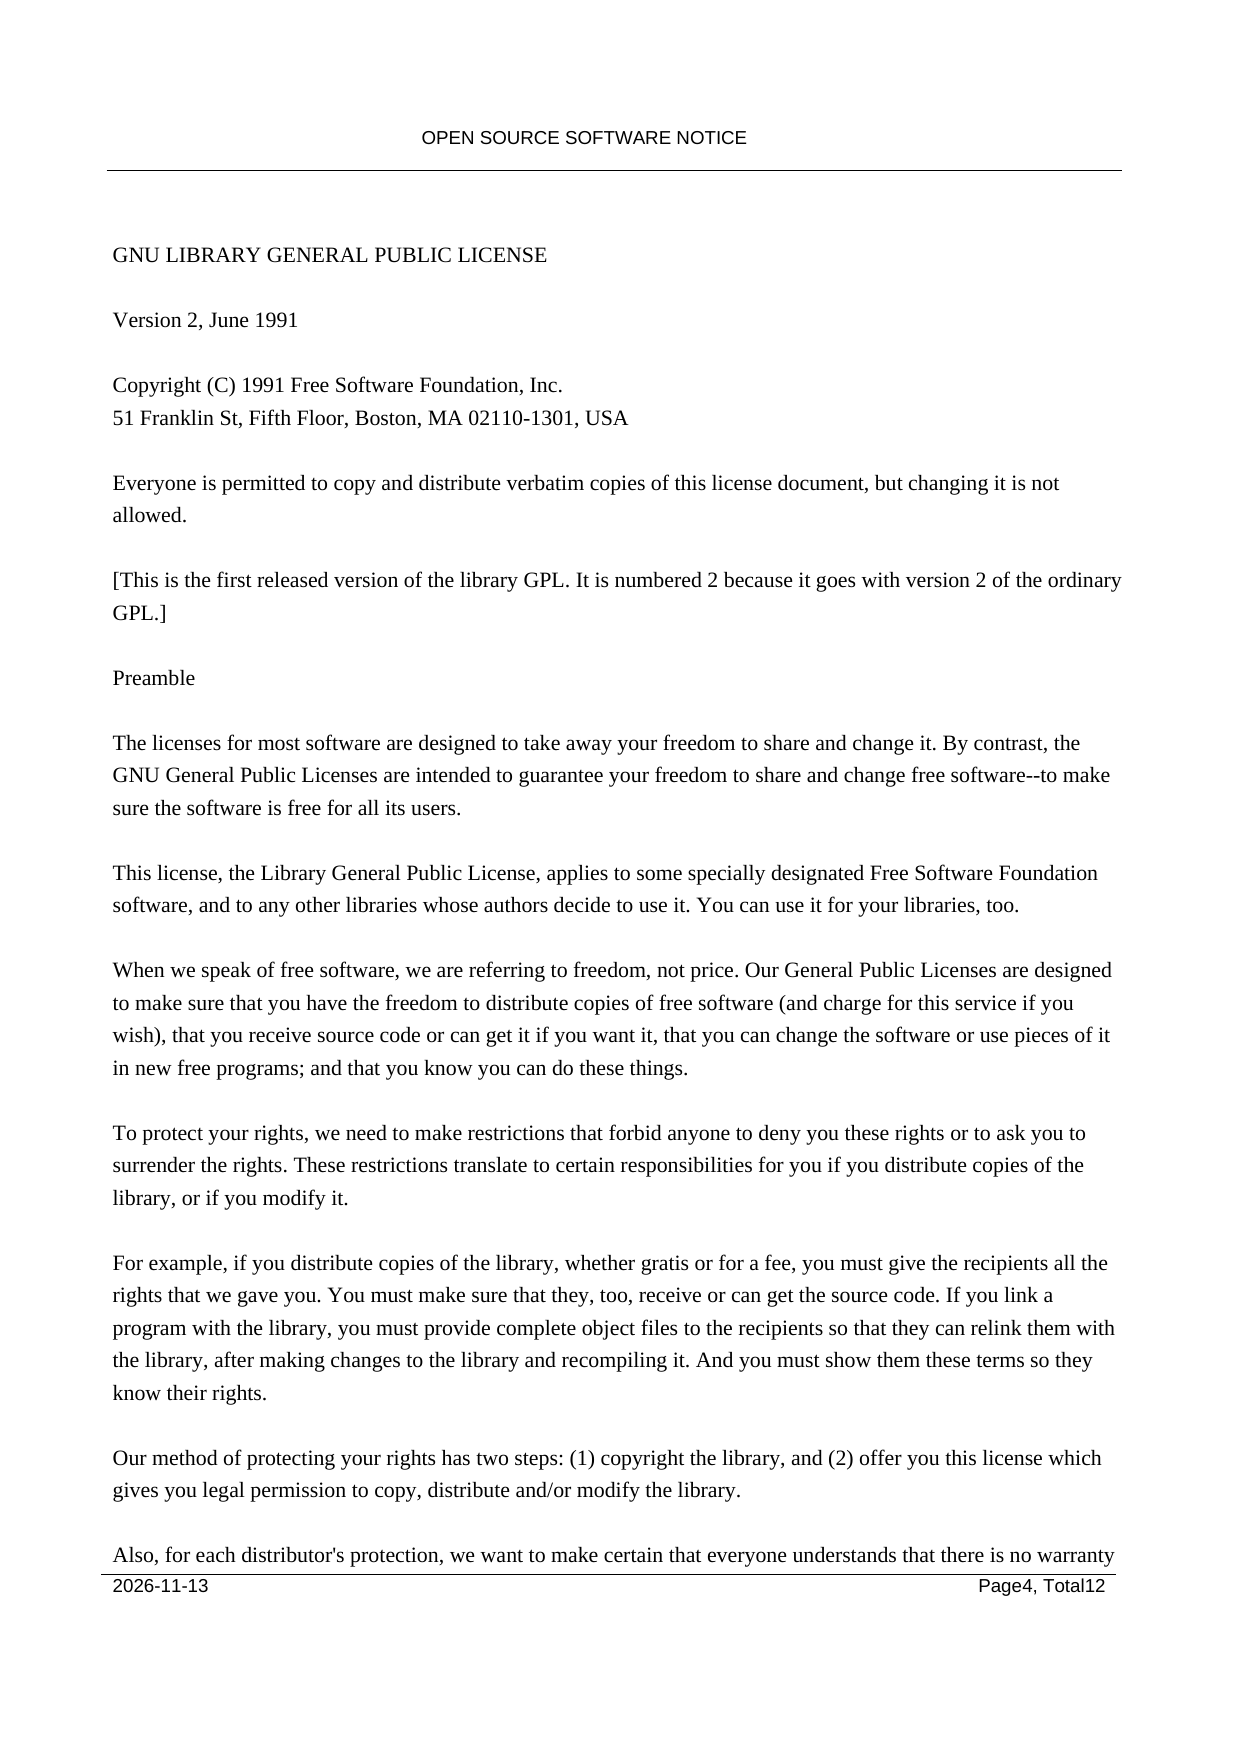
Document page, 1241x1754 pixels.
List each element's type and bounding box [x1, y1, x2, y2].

text [112, 206, 1128, 1571]
